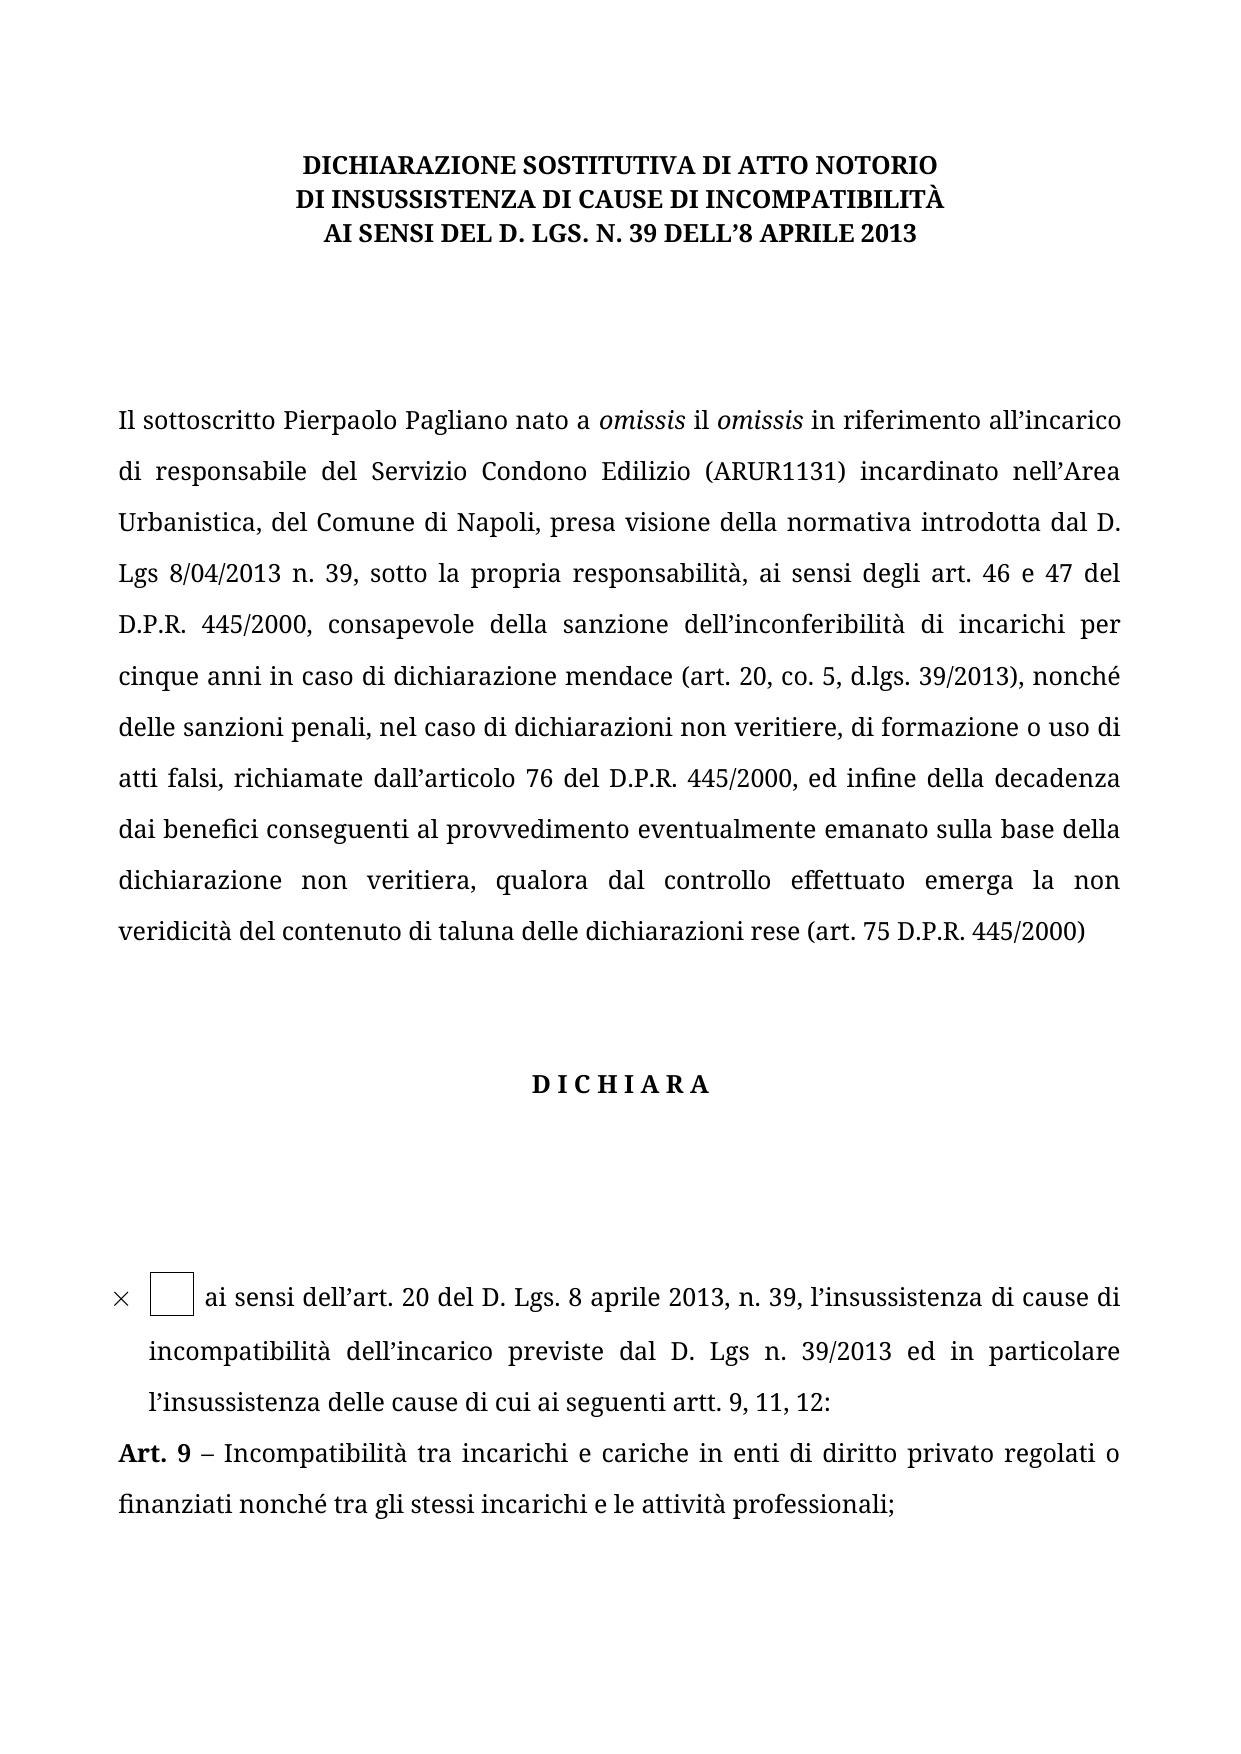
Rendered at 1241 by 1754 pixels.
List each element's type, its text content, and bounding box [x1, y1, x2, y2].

list ai sensi dell’art. 20 del D. Lgs. 8 aprile 2013, n. 39, l’insussistenza di cause di incompatibilità dell’incarico previste dal D. Lgs n. 39/2013 ed in particolare l’insussistenza delle cause di cui ai seguenti artt. 9, 11, 12: [111, 1271, 1122, 1418]
text D I C H I A R A [118, 1067, 1122, 1101]
text DI INSUSSISTENZA DI CAUSE DI INCOMPATIBILITÀ [118, 182, 1122, 216]
text AI SENSI DEL D. LGS. N. 39 DELL’8 APRILE 2013 [118, 216, 1122, 250]
text DICHIARAZIONE SOSTITUTIVA DI ATTO NOTORIO [118, 148, 1122, 182]
text Art. 9 – Incompatibilità tra incarichi e cariche in enti di diritto privato regolati o finanziati nonché tra gli stessi incarichi e le attività professionali; [118, 1435, 1122, 1520]
text Il sottoscritto Pierpaolo Pagliano nato a omissis il omissis in riferimento all’incarico di responsabile del Servizio Condono Edilizio (ARUR1131) incardinato nell’Area Urbanistica, del Comune di Napoli, presa visione della normativa introdotta dal D. Lgs 8/04/2013 n. 39, sotto la propria responsabilità, ai sensi degli art. 46 e 47 del D.P.R. 445/2000, consapevole della sanzione dell’inconferibilità di incarichi per cinque anni in caso di dichiarazione mendace (art. 20, co. 5, d.lgs. 39/2013), nonché delle sanzioni penali, nel caso di dichiarazioni non veritiere, di formazione o uso di atti falsi, richiamate dall’articolo 76 del D.P.R. 445/2000, ed infine della decadenza dai benefici conseguenti al provvedimento eventualmente emanato sulla base della dichiarazione non veritiera, qualora dal controllo effettuato emerga la non veridicità del contenuto di taluna delle dichiarazioni rese (art. 75 D.P.R. 445/2000) [118, 403, 1122, 947]
